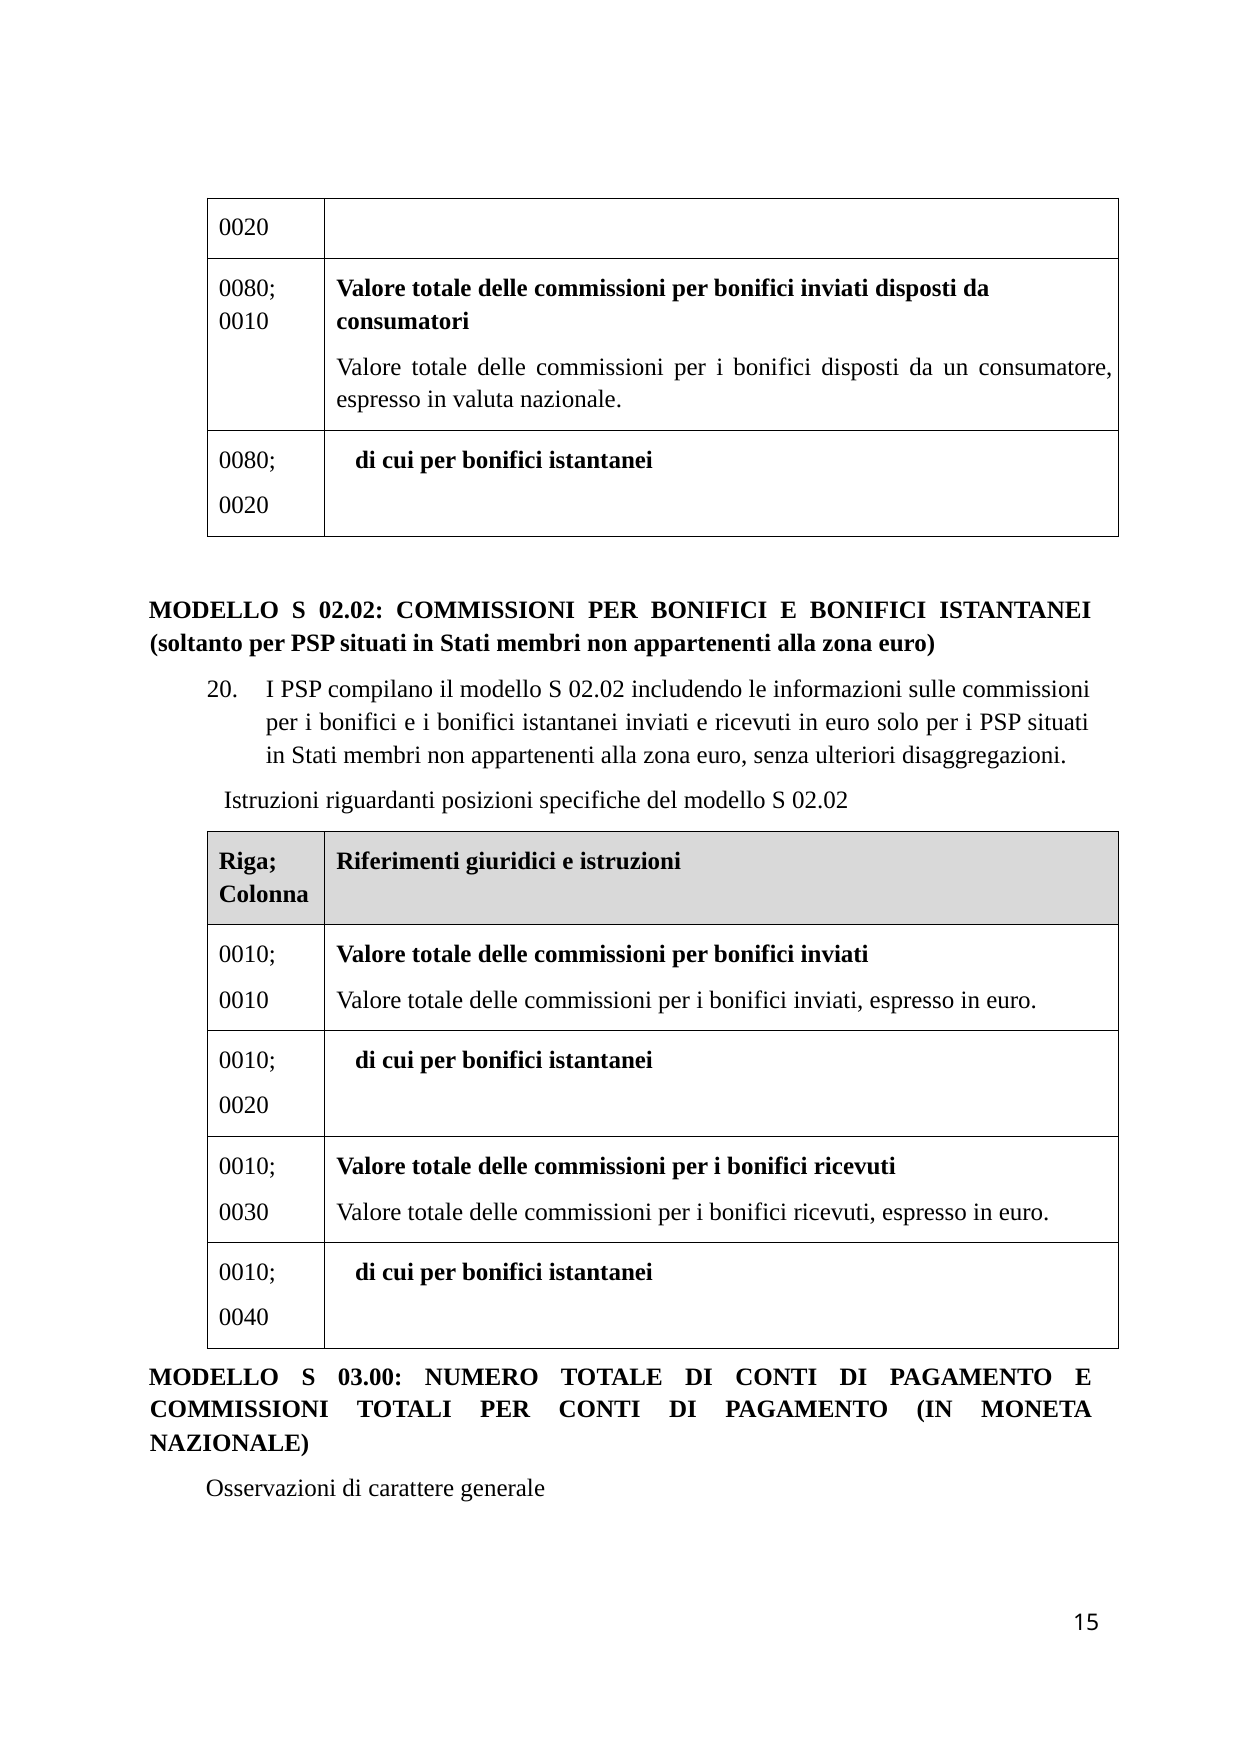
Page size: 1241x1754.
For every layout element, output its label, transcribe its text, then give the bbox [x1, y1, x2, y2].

table_cell 0010; 0010 [208, 925, 324, 1030]
table_cell 0080; 0010 [208, 259, 324, 430]
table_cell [325, 199, 1118, 258]
text Istruzioni riguardanti posizioni specifiche del modello S 02.02 [223, 785, 1092, 814]
table_cell Valore totale delle commissioni per bonifici inviati disposti da consumatori Valore totale delle commissioni per i bonifici disposti da un consumatore, espresso in valuta nazionale. [325, 259, 1118, 430]
table_cell 0010; 0030 [208, 1137, 324, 1242]
table_cell di cui per bonifici istantanei [325, 431, 1118, 536]
table_header Riferimenti giuridici e istruzioni [325, 832, 1118, 924]
table_cell di cui per bonifici istantanei [325, 1031, 1118, 1136]
table_cell Valore totale delle commissioni per bonifici inviati Valore totale delle commissioni per i bonifici inviati, espresso in euro. [325, 925, 1118, 1030]
table_cell 0010; 0040 [208, 1243, 324, 1348]
table_cell 0070; 0020 [208, 199, 324, 258]
table_cell 0010; 0020 [208, 1031, 324, 1136]
table_cell Valore totale delle commissioni per i bonifici ricevuti Valore totale delle commissioni per i bonifici ricevuti, espresso in euro. [325, 1137, 1118, 1242]
table_cell di cui per bonifici istantanei [325, 1243, 1118, 1348]
subtitle MODELLO S 03.00: NUMERO TOTALE DI CONTI DI PAGAMENTO E COMMISSIONI TOTALI PER CONTI DI PAGAMENTO (IN MONETA NAZIONALE) [148, 1362, 1092, 1456]
list I PSP compilano il modello S 02.02 includendo le informazioni sulle commissioni per i bonifici e i bonifici istantanei inviati e ricevuti in euro solo per i PSP situati in Stati membri non appartenenti alla zona euro, senza ulteriori disaggregazioni. [207, 674, 1091, 768]
table_header Riga; Colonna [208, 832, 324, 924]
subtitle MODELLO S 02.02: COMMISSIONI PER BONIFICI E BONIFICI ISTANTANEI (soltanto per PSP situati in Stati membri non appartenenti alla zona euro) [148, 595, 1092, 657]
text Osservazioni di carattere generale [206, 1473, 1092, 1502]
table_cell 0080; 0020 [208, 431, 324, 536]
